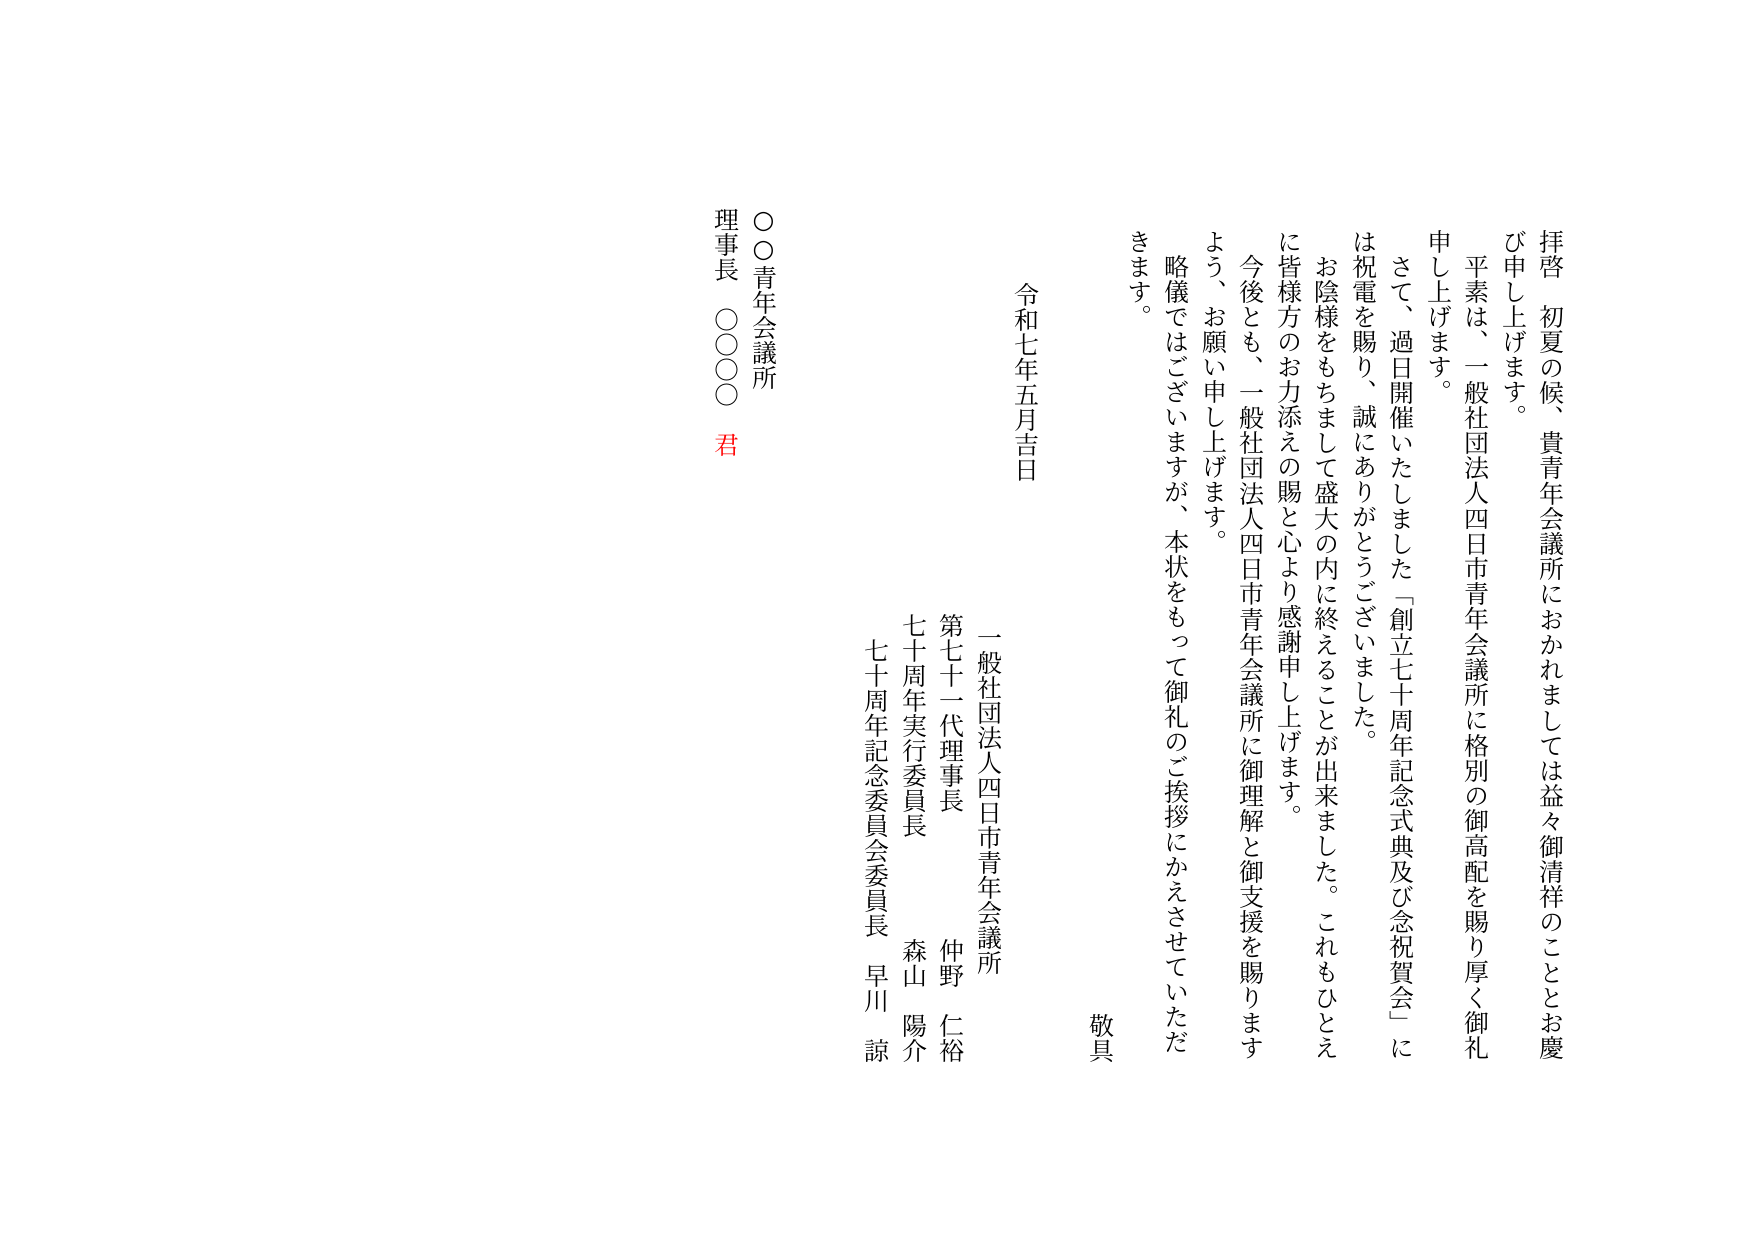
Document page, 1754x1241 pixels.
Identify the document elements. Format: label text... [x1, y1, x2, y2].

text 第七十一代理事長 仲野 仁裕 [933, 294, 971, 1063]
text 令和七年五月吉日 [1008, 207, 1046, 1063]
text 拝啓 初夏の候、貴青年会議所におかれましては益々御清祥のこととお慶び申し上げます。 [1496, 229, 1571, 1063]
text 平素は、一般社団法人四日市青年会議所に格別の御高配を賜り厚く御礼申し上げます。 [1421, 229, 1496, 1063]
text 今後とも、一般社団法人四日市青年会議所に御理解と御支援を賜りますよう、お願い申し上げます。 [1196, 229, 1271, 1063]
text ○○青年会議所 [746, 207, 783, 1063]
text 七十周年実行委員長 森山 陽介 [896, 294, 933, 1063]
text 一般社団法人四日市青年会議所 [971, 294, 1008, 976]
text さて、過日開催いたしました「創立七十周年記念式典及び念祝賀会」には祝電を賜り、誠にありがとうございました。 [1346, 229, 1421, 1063]
text 略儀ではございますが、本状をもって御礼のご挨拶にかえさせていただきます。 [1121, 229, 1196, 1063]
text 敬具 [1083, 229, 1121, 1063]
text お陰様をもちまして盛大の内に終えることが出来ました。これもひとえに皆様方のお力添えの賜と心より感謝申し上げます。 [1271, 229, 1346, 1063]
text 理事長 ○○○○ 君 [708, 207, 746, 1063]
text 七十周年記念委員会委員長 早川 諒 [858, 294, 896, 1063]
